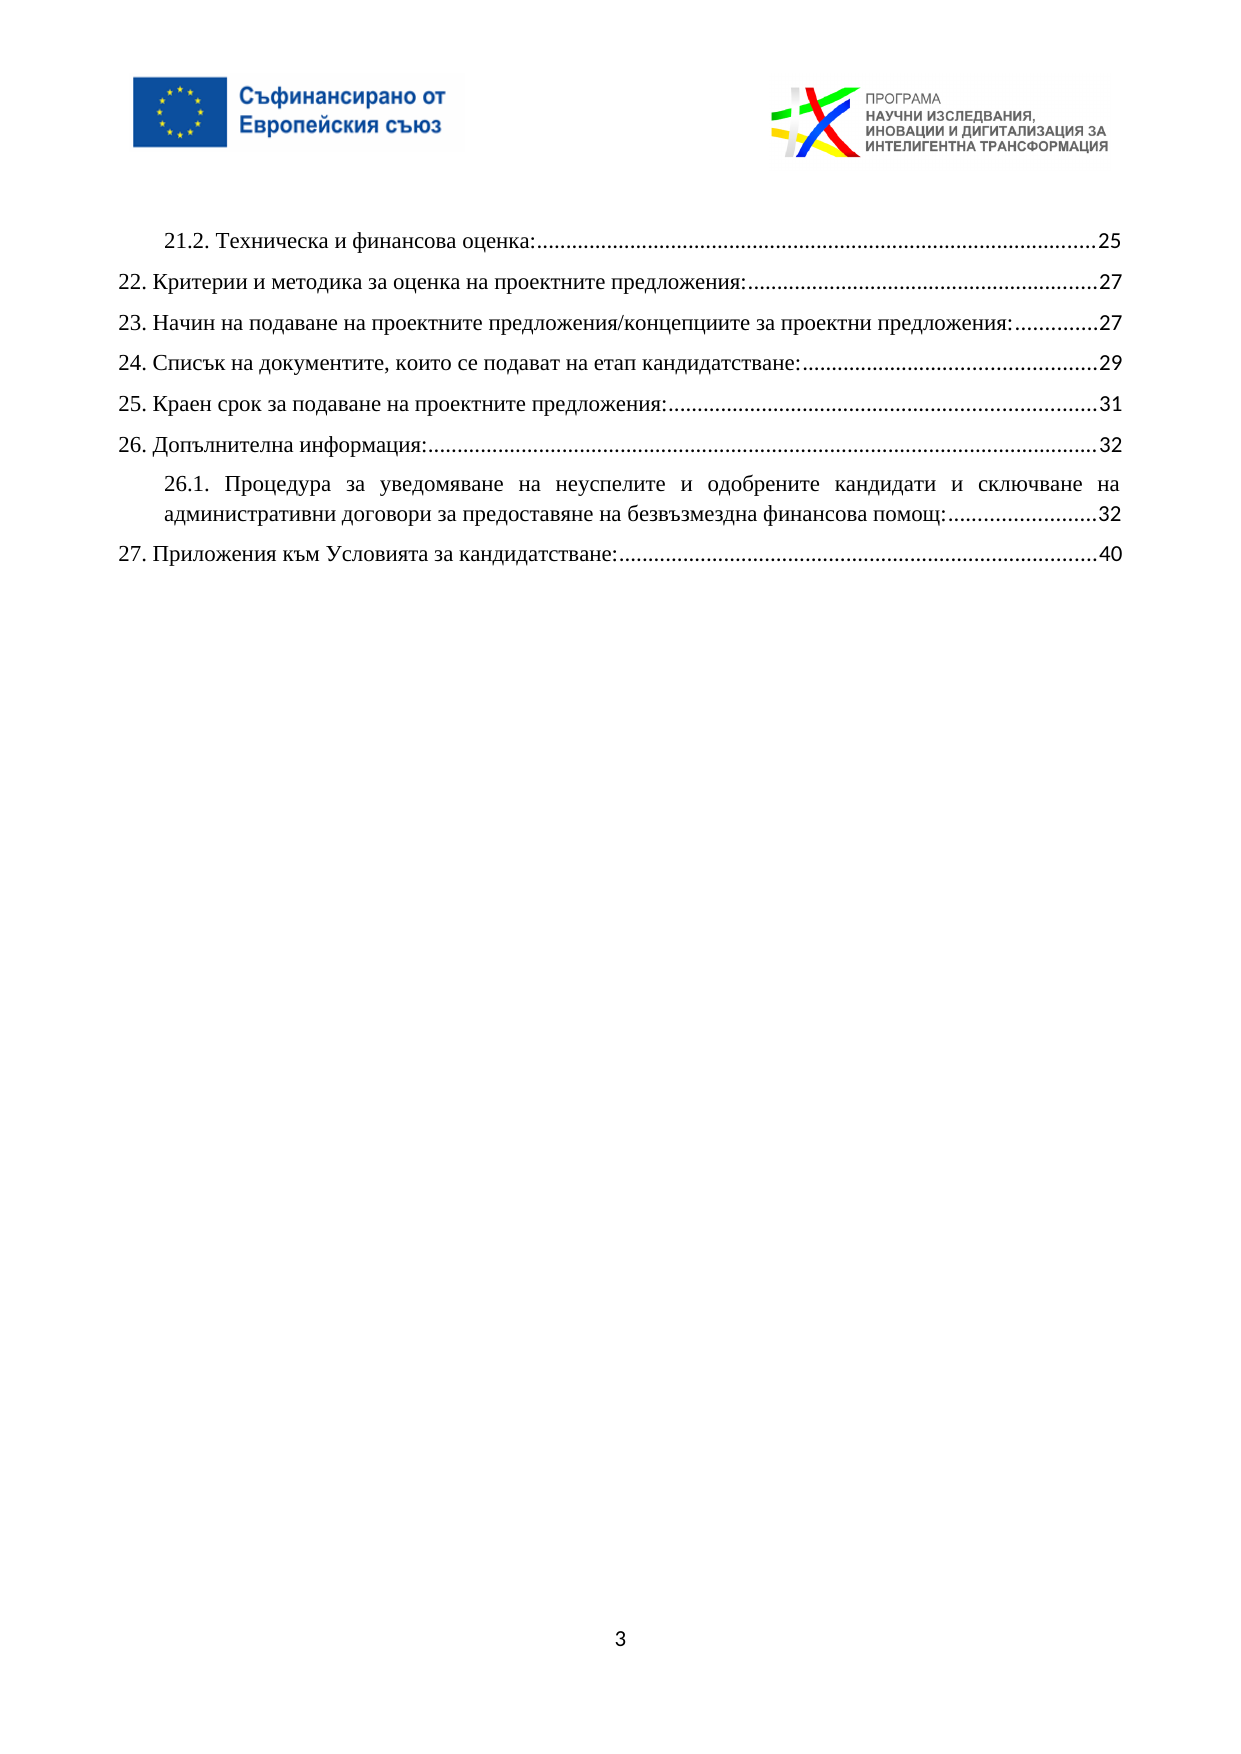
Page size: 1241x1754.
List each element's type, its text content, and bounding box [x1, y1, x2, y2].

picture [768, 73, 1111, 171]
text 27. Приложения към Условията за кандидатстване: 40 [118, 539, 1122, 567]
text 26. Допълнителна информация: 32 [118, 430, 1122, 458]
text 21.2. Техническа и финансова оценка: 25 [164, 227, 1122, 254]
text 26.1. Процедура за уведомяване на неуспелите и одобрените кандидати и сключване на административни договори за предоставяне на безвъзмездна финансова помощ: 32 [164, 470, 1122, 527]
text 24. Списък на документите, които се подават на етап кандидатстване: 29 [118, 348, 1122, 376]
text 23. Начин на подаване на проектните предложения/концепциите за проектни предложения: 27 [118, 308, 1122, 336]
picture [129, 73, 466, 152]
text 25. Краен срок за подаване на проектните предложения: 31 [118, 389, 1122, 417]
text 22. Критерии и методика за оценка на проектните предложения: 27 [118, 267, 1122, 295]
